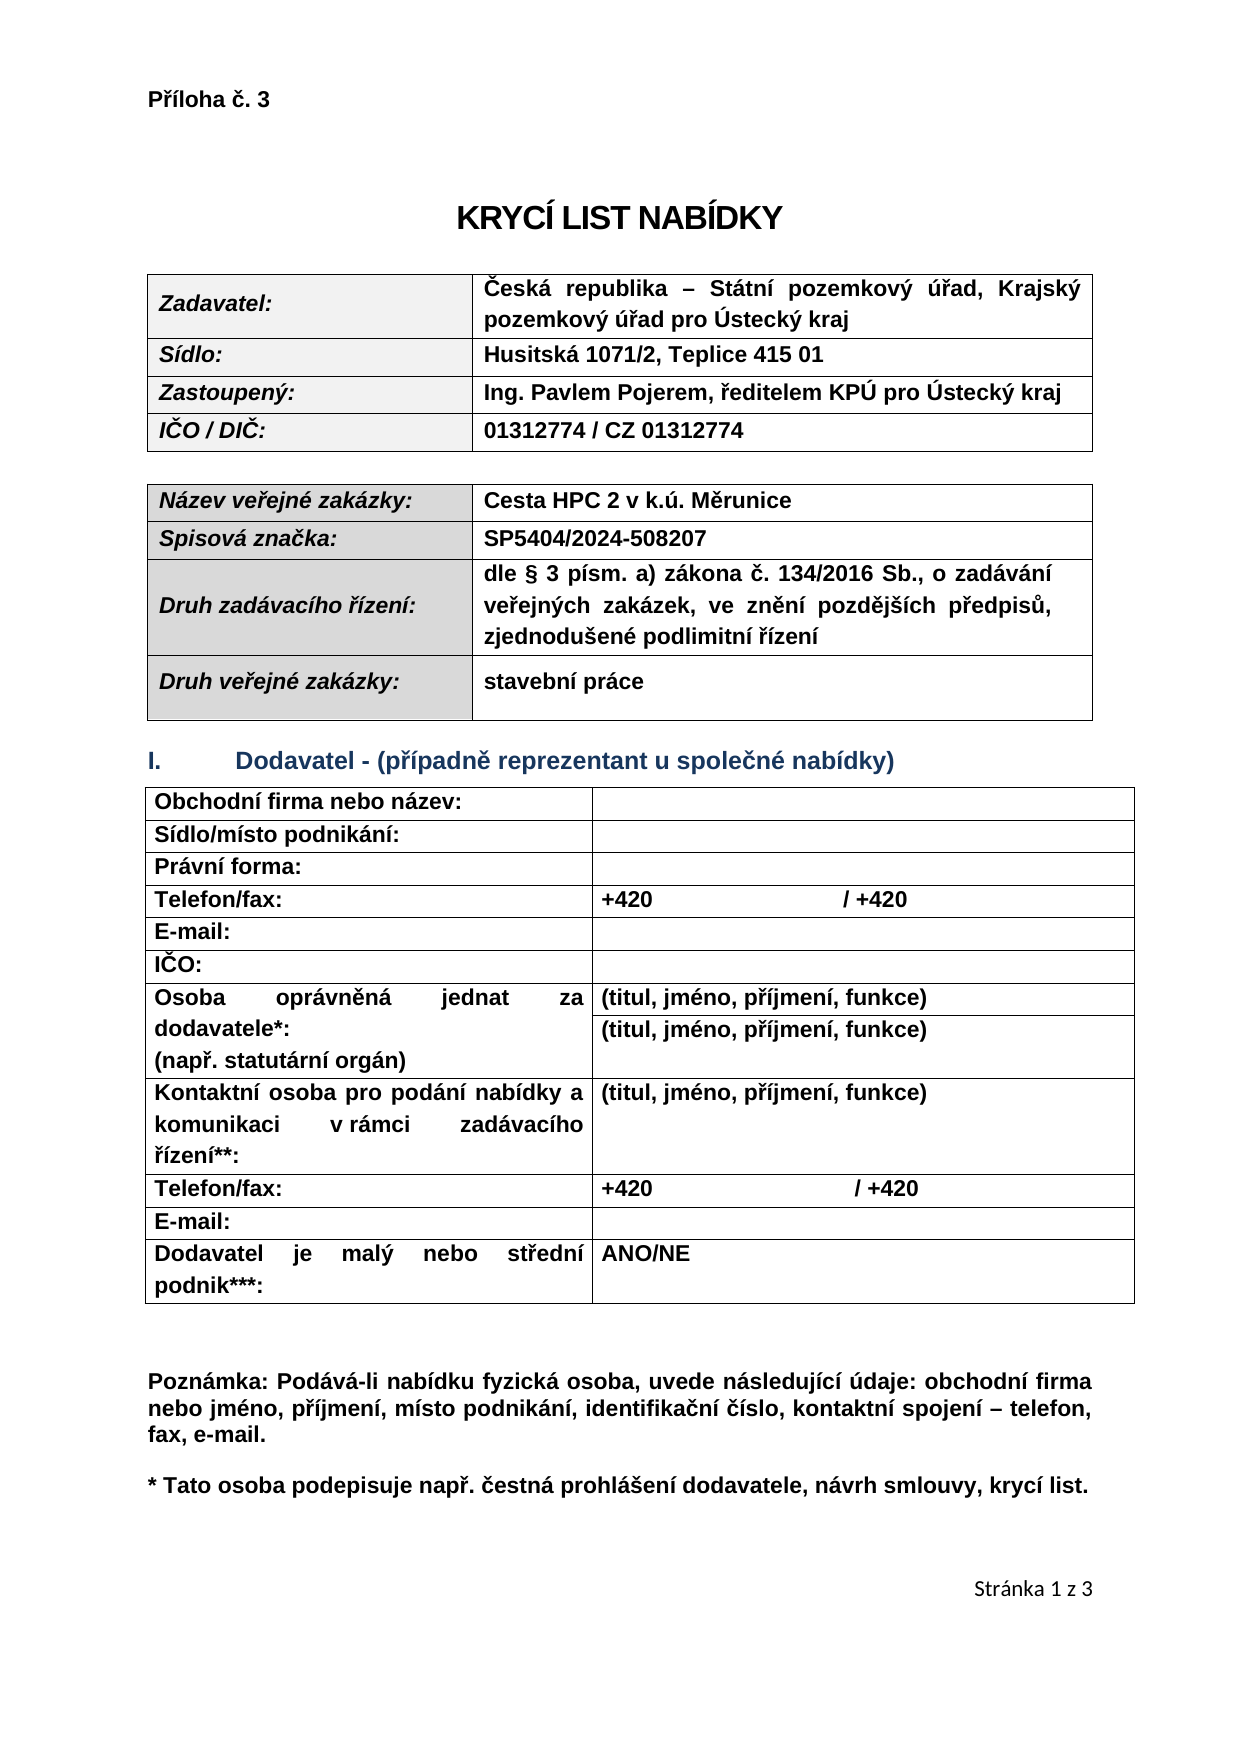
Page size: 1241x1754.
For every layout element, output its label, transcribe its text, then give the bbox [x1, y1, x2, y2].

table_cell Sídlo: [148, 339, 472, 376]
subtitle Dodavatel - (případně reprezentant u společné nabídky) [148, 746, 1093, 774]
table_cell +420 / +420 [593, 1175, 1134, 1207]
table_cell Dodavatel je malý nebo střední podnik***: [146, 1240, 592, 1303]
table_cell Druh zadávacího řízení: [148, 560, 472, 655]
table_cell Sídlo/místo podnikání: [146, 821, 592, 852]
table_cell SP5404/2024-508207 [473, 522, 1092, 559]
table_header Název veřejné zakázky: [148, 485, 472, 521]
table_cell Husitská 1071/2, Teplice 415 01 [473, 339, 1092, 376]
table_cell (titul, jméno, příjmení, funkce) [593, 1016, 1134, 1078]
table_cell Osoba oprávněná jednat za dodavatele*: (např. statutární orgán) [146, 984, 592, 1078]
table_cell [593, 951, 1134, 982]
table_cell E-mail: [146, 1208, 592, 1239]
table_header Zadavatel: [148, 275, 472, 338]
table_cell stavební práce [473, 656, 1092, 719]
table_cell [593, 853, 1134, 885]
table_cell (titul, jméno, příjmení, funkce) [593, 1079, 1134, 1174]
table_cell 01312774 / CZ 01312774 [473, 414, 1092, 451]
table_cell Telefon/fax: [146, 1175, 592, 1207]
table_cell [593, 918, 1134, 950]
text Poznámka: Podává-li nabídku fyzická osoba, uvede následující údaje: obchodní firma nebo jméno, příjmení, místo podnikání, identifikační číslo, kontaktní spojení – telefon, fax, e-mail. [148, 1368, 1093, 1447]
table_cell Kontaktní osoba pro podání nabídky a komunikaci v rámci zadávacího řízení**: [146, 1079, 592, 1174]
table_cell [593, 1208, 1134, 1239]
table_header [593, 788, 1134, 819]
table_cell (titul, jméno, příjmení, funkce) [593, 984, 1134, 1015]
text * Tato osoba podepisuje např. čestná prohlášení dodavatele, návrh smlouvy, krycí list. [148, 1472, 1093, 1499]
table_cell ANO/NE [593, 1240, 1134, 1303]
title Krycí list nabídky [148, 198, 1093, 236]
table_cell Druh veřejné zakázky: [148, 656, 472, 719]
table_cell [593, 821, 1134, 852]
table_cell Právní forma: [146, 853, 592, 885]
table_cell Telefon/fax: [146, 886, 592, 917]
table_cell Ing. Pavlem Pojerem, ředitelem KPÚ pro Ústecký kraj [473, 377, 1092, 413]
table_cell Zastoupený: [148, 377, 472, 413]
table_cell IČO / DIČ: [148, 414, 472, 451]
table_cell dle § 3 písm. a) zákona č. 134/2016 Sb., o zadávání veřejných zakázek, ve znění pozdějších předpisů, zjednodušené podlimitní řízení [473, 560, 1092, 655]
table_cell +420 / +420 [593, 886, 1134, 917]
table_cell IČO: [146, 951, 592, 982]
table_cell E-mail: [146, 918, 592, 950]
table_header Obchodní firma nebo název: [146, 788, 592, 819]
table_cell Spisová značka: [148, 522, 472, 559]
table_header Cesta HPC 2 v k.ú. Měrunice [473, 485, 1092, 521]
table_header Česká republika – Státní pozemkový úřad, Krajský pozemkový úřad pro Ústecký kraj [473, 275, 1092, 338]
